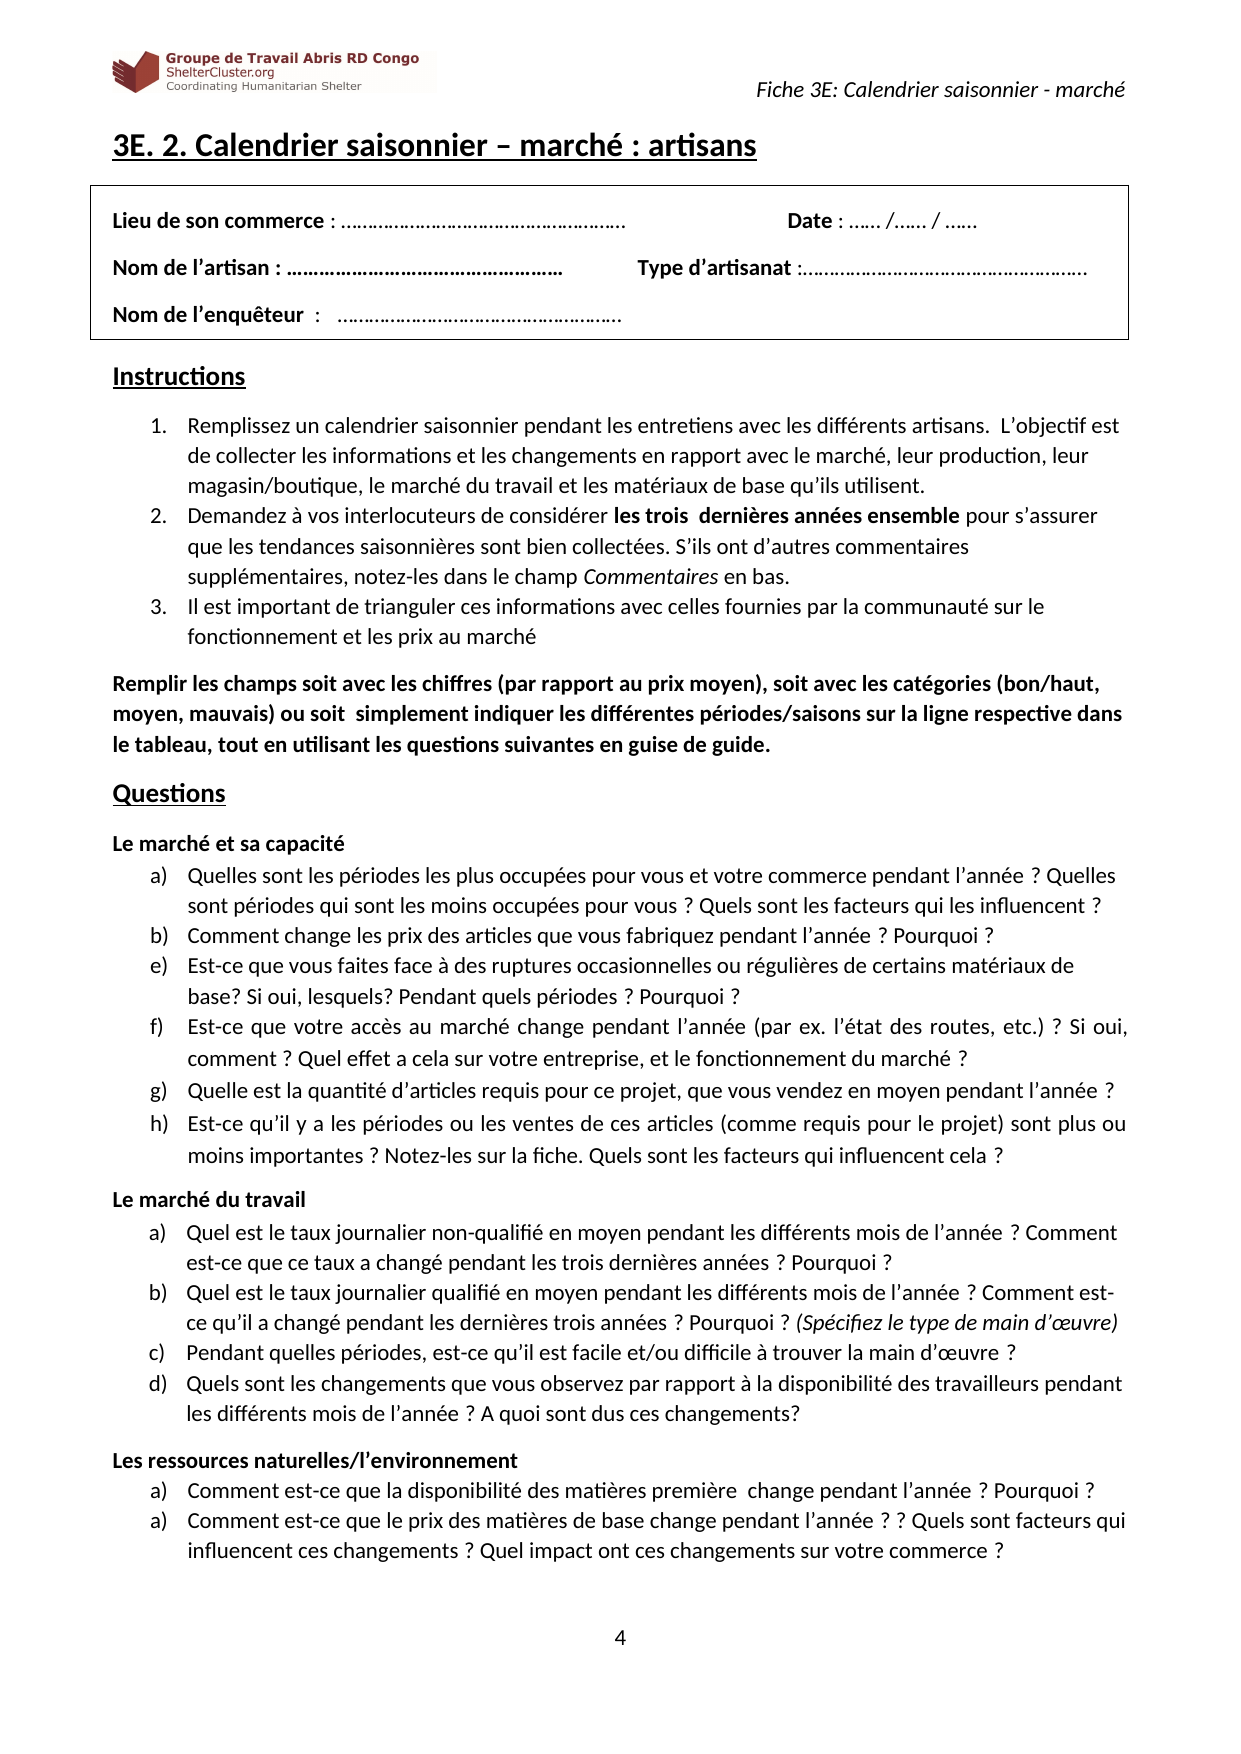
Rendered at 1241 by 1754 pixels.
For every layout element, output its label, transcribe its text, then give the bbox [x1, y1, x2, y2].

text Instructions [112, 359, 1128, 392]
list Quel est le taux journalier non-qualifié en moyen pendant les différents mois de l’année ? Comment est-ce que ce taux a changé pendant les trois dernières années ? Pourquoi ? [148, 1218, 1128, 1276]
list Comment est-ce que le prix des matières de base change pendant l’année ? ? Quels sont facteurs qui influencent ces changements ? Quel impact ont ces changements sur votre commerce ? [150, 1506, 1128, 1564]
text Le marché du travail [112, 1186, 1128, 1213]
list Pendant quelles périodes, est-ce qu’il est facile et/ou difficile à trouver la main d’œuvre ? [148, 1338, 1128, 1367]
list Comment change les prix des articles que vous fabriquez pendant l’année ? Pourquoi ? [150, 921, 1128, 949]
text Le marché et sa capacité [112, 829, 1128, 857]
text Les ressources naturelles/l’environnement [112, 1446, 1128, 1474]
text Nom de l’enquêteur : ……………………………………………… [91, 278, 1128, 339]
text Questions [112, 777, 1128, 809]
list Comment est-ce que la disponibilité des matières première change pendant l’année ? Pourquoi ? [150, 1476, 1128, 1504]
list Quel est le taux journalier qualifié en moyen pendant les différents mois de l’année ? Comment est-ce qu’il a changé pendant les dernières trois années ? Pourquoi ? (Spécifiez le type de main d’œuvre) [148, 1278, 1128, 1336]
list Est-ce qu’il y a les périodes ou les ventes de ces articles (comme requis pour le projet) sont plus ou moins importantes ? Notez-les sur la fiche. Quels sont les facteurs qui influencent cela ? [150, 1109, 1128, 1169]
list Quelle est la quantité d’articles requis pour ce projet, que vous vendez en moyen pendant l’année ? [150, 1076, 1128, 1104]
list Remplissez un calendrier saisonnier pendant les entretiens avec les différents artisans. L’objectif est de collecter les informations et les changements en rapport avec le marché, leur production, leur magasin/boutique, le marché du travail et les matériaux de base qu’ils utilisent. [150, 411, 1128, 499]
text 3E. 2. Calendrier saisonnier – marché : artisans [112, 124, 1128, 165]
picture [112, 51, 437, 93]
list Il est important de trianguler ces informations avec celles fournies par la communauté sur le fonctionnement et les prix au marché [150, 592, 1128, 650]
text Nom de l’artisan : …………………………………………… Type d’artisanat :……………………………………………… [91, 232, 1128, 278]
text Remplir les champs soit avec les chiffres (par rapport au prix moyen), soit avec les catégories (bon/haut, moyen, mauvais) ou soit simplement indiquer les différentes périodes/saisons sur la ligne respective dans le tableau, tout en utilisant les questions suivantes en guise de guide. [112, 669, 1128, 758]
list Quels sont les changements que vous observez par rapport à la disponibilité des travailleurs pendant les différents mois de l’année ? A quoi sont dus ces changements? [148, 1369, 1128, 1427]
list Est-ce que votre accès au marché change pendant l’année (par ex. l’état des routes, etc.) ? Si oui, comment ? Quel effet a cela sur votre entreprise, et le fonctionnement du marché ? [150, 1012, 1128, 1072]
list Est-ce que vous faites face à des ruptures occasionnelles ou régulières de certains matériaux de base? Si oui, lesquels? Pendant quels périodes ? Pourquoi ? [150, 952, 1128, 1010]
list Demandez à vos interlocuteurs de considérer les trois dernières années ensemble pour s’assurer que les tendances saisonnières sont bien collectées. S’ils ont d’autres commentaires supplémentaires, notez-les dans le champ Commentaires en bas. [150, 502, 1128, 590]
list Quelles sont les périodes les plus occupées pour vous et votre commerce pendant l’année ? Quelles sont périodes qui sont les moins occupées pour vous ? Quels sont les facteurs qui les influencent ? [150, 861, 1128, 919]
text Lieu de son commerce : ……………………………………………… Date : …… /…… / …… [91, 186, 1128, 232]
